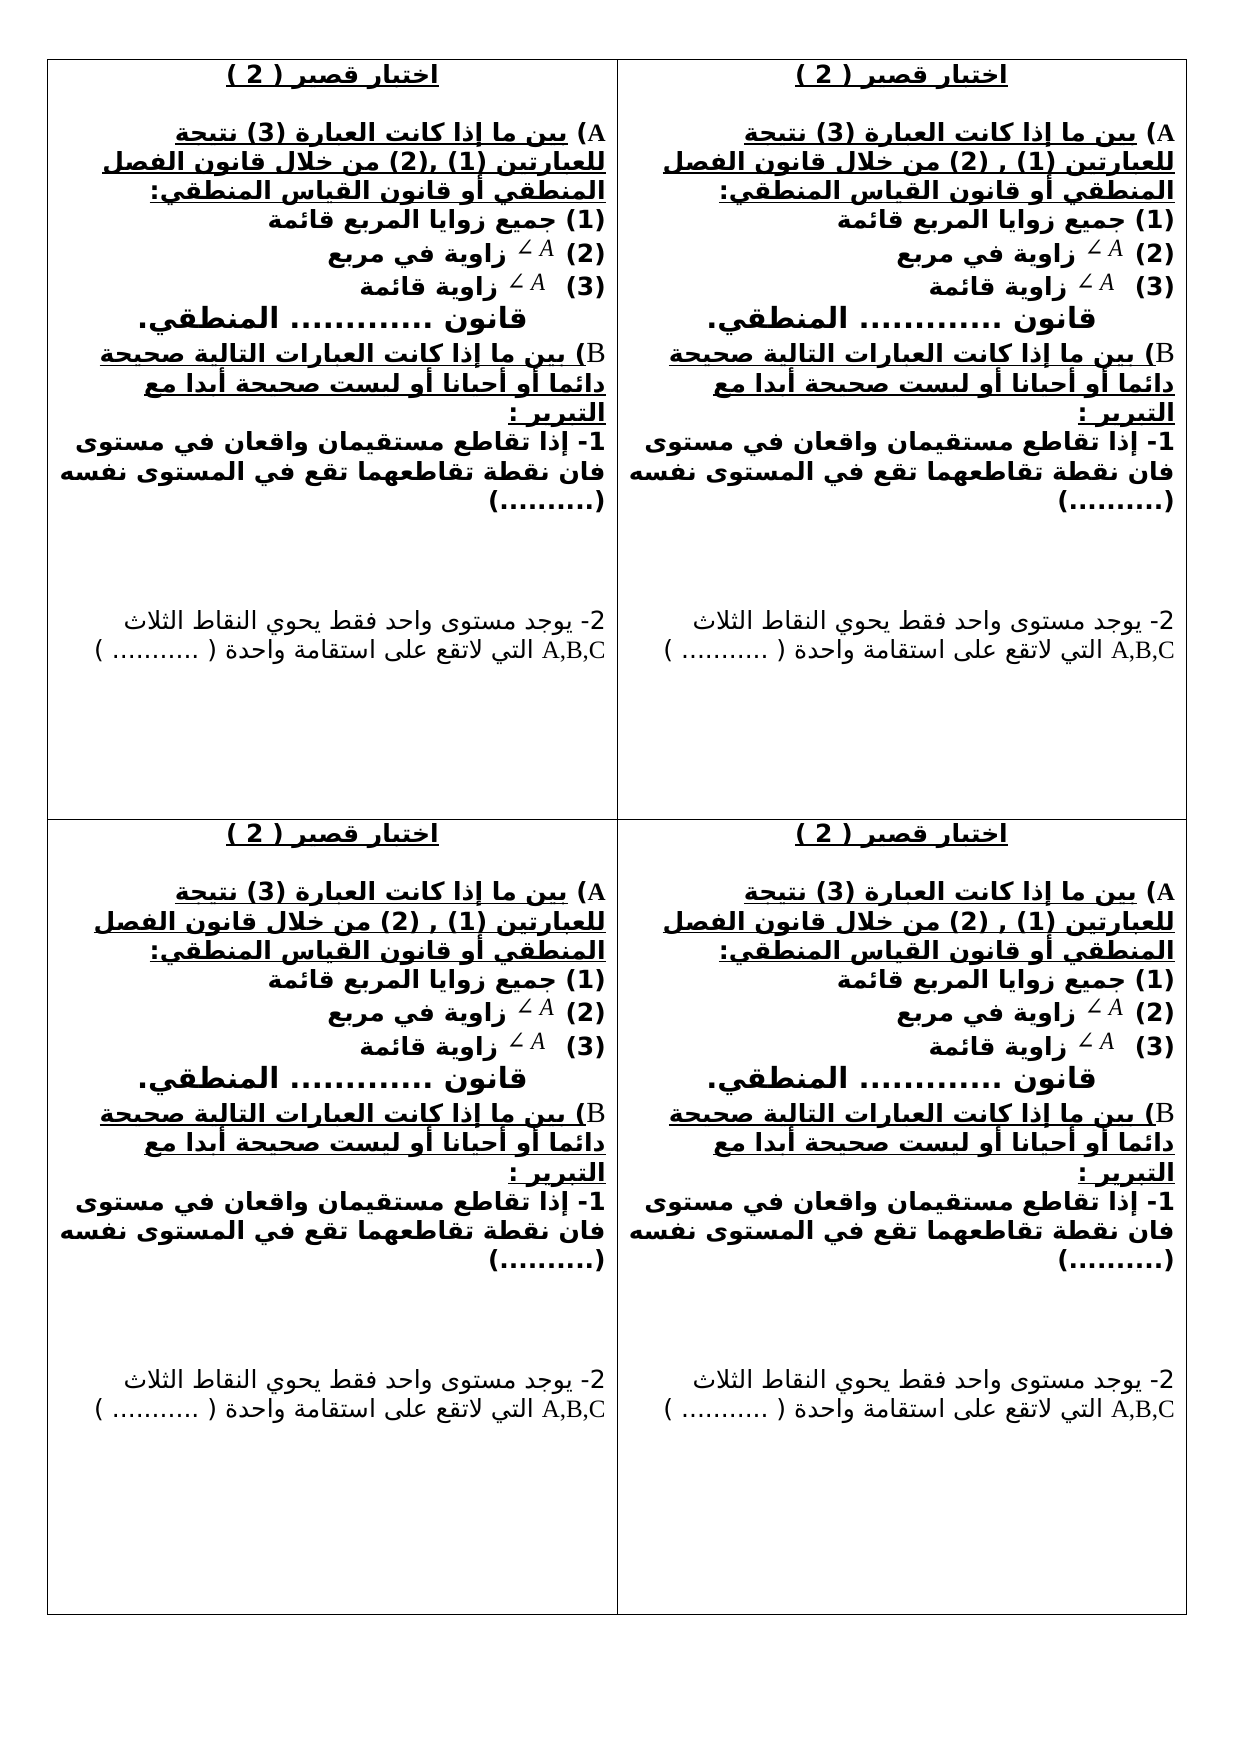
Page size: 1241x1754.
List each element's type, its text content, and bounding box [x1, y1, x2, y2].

table_header اختبار قصير ( 2 ) A) بين ما إذا كانت العبارة (3) نتيجة للعبارتين (1) ,(2) من خلال قانون الفصل المنطقي أو قانون القياس المنطقي: (1) جميع زوايا المربع قائمة (2) زاوية في مربع (3) زاوية قائمة قانون ............. المنطقي. B) بين ما إذا كانت العبارات التالية صحيحة دائما أو أحيانا أو ليست صحيحة أبدا مع التبرير : 1- إذا تقاطع مستقيمان واقعان في مستوى فان نقطة تقاطعهما تقع في المستوى نفسه (..........) 2- يوجد مستوى واحد فقط يحوي النقاط الثلاث A,B,C التي لاتقع على استقامة واحدة ( ........... ) [48, 60, 617, 818]
table_header اختبار قصير ( 2 ) A) بين ما إذا كانت العبارة (3) نتيجة للعبارتين (1) , (2) من خلال قانون الفصل المنطقي أو قانون القياس المنطقي: (1) جميع زوايا المربع قائمة (2) زاوية في مربع (3) زاوية قائمة قانون ............. المنطقي. B) بين ما إذا كانت العبارات التالية صحيحة دائما أو أحيانا أو ليست صحيحة أبدا مع التبرير : 1- إذا تقاطع مستقيمان واقعان في مستوى فان نقطة تقاطعهما تقع في المستوى نفسه (..........) 2- يوجد مستوى واحد فقط يحوي النقاط الثلاث A,B,C التي لاتقع على استقامة واحدة ( ........... ) [618, 60, 1186, 818]
table_cell اختبار قصير ( 2 ) A) بين ما إذا كانت العبارة (3) نتيجة للعبارتين (1) , (2) من خلال قانون الفصل المنطقي أو قانون القياس المنطقي: (1) جميع زوايا المربع قائمة (2) زاوية في مربع (3) زاوية قائمة قانون ............. المنطقي. B) بين ما إذا كانت العبارات التالية صحيحة دائما أو أحيانا أو ليست صحيحة أبدا مع التبرير : 1- إذا تقاطع مستقيمان واقعان في مستوى فان نقطة تقاطعهما تقع في المستوى نفسه (..........) 2- يوجد مستوى واحد فقط يحوي النقاط الثلاث A,B,C التي لاتقع على استقامة واحدة ( ........... ) [48, 820, 617, 1614]
table_cell اختبار قصير ( 2 ) A) بين ما إذا كانت العبارة (3) نتيجة للعبارتين (1) , (2) من خلال قانون الفصل المنطقي أو قانون القياس المنطقي: (1) جميع زوايا المربع قائمة (2) زاوية في مربع (3) زاوية قائمة قانون ............. المنطقي. B) بين ما إذا كانت العبارات التالية صحيحة دائما أو أحيانا أو ليست صحيحة أبدا مع التبرير : 1- إذا تقاطع مستقيمان واقعان في مستوى فان نقطة تقاطعهما تقع في المستوى نفسه (..........) 2- يوجد مستوى واحد فقط يحوي النقاط الثلاث A,B,C التي لاتقع على استقامة واحدة ( ........... ) [618, 820, 1186, 1614]
